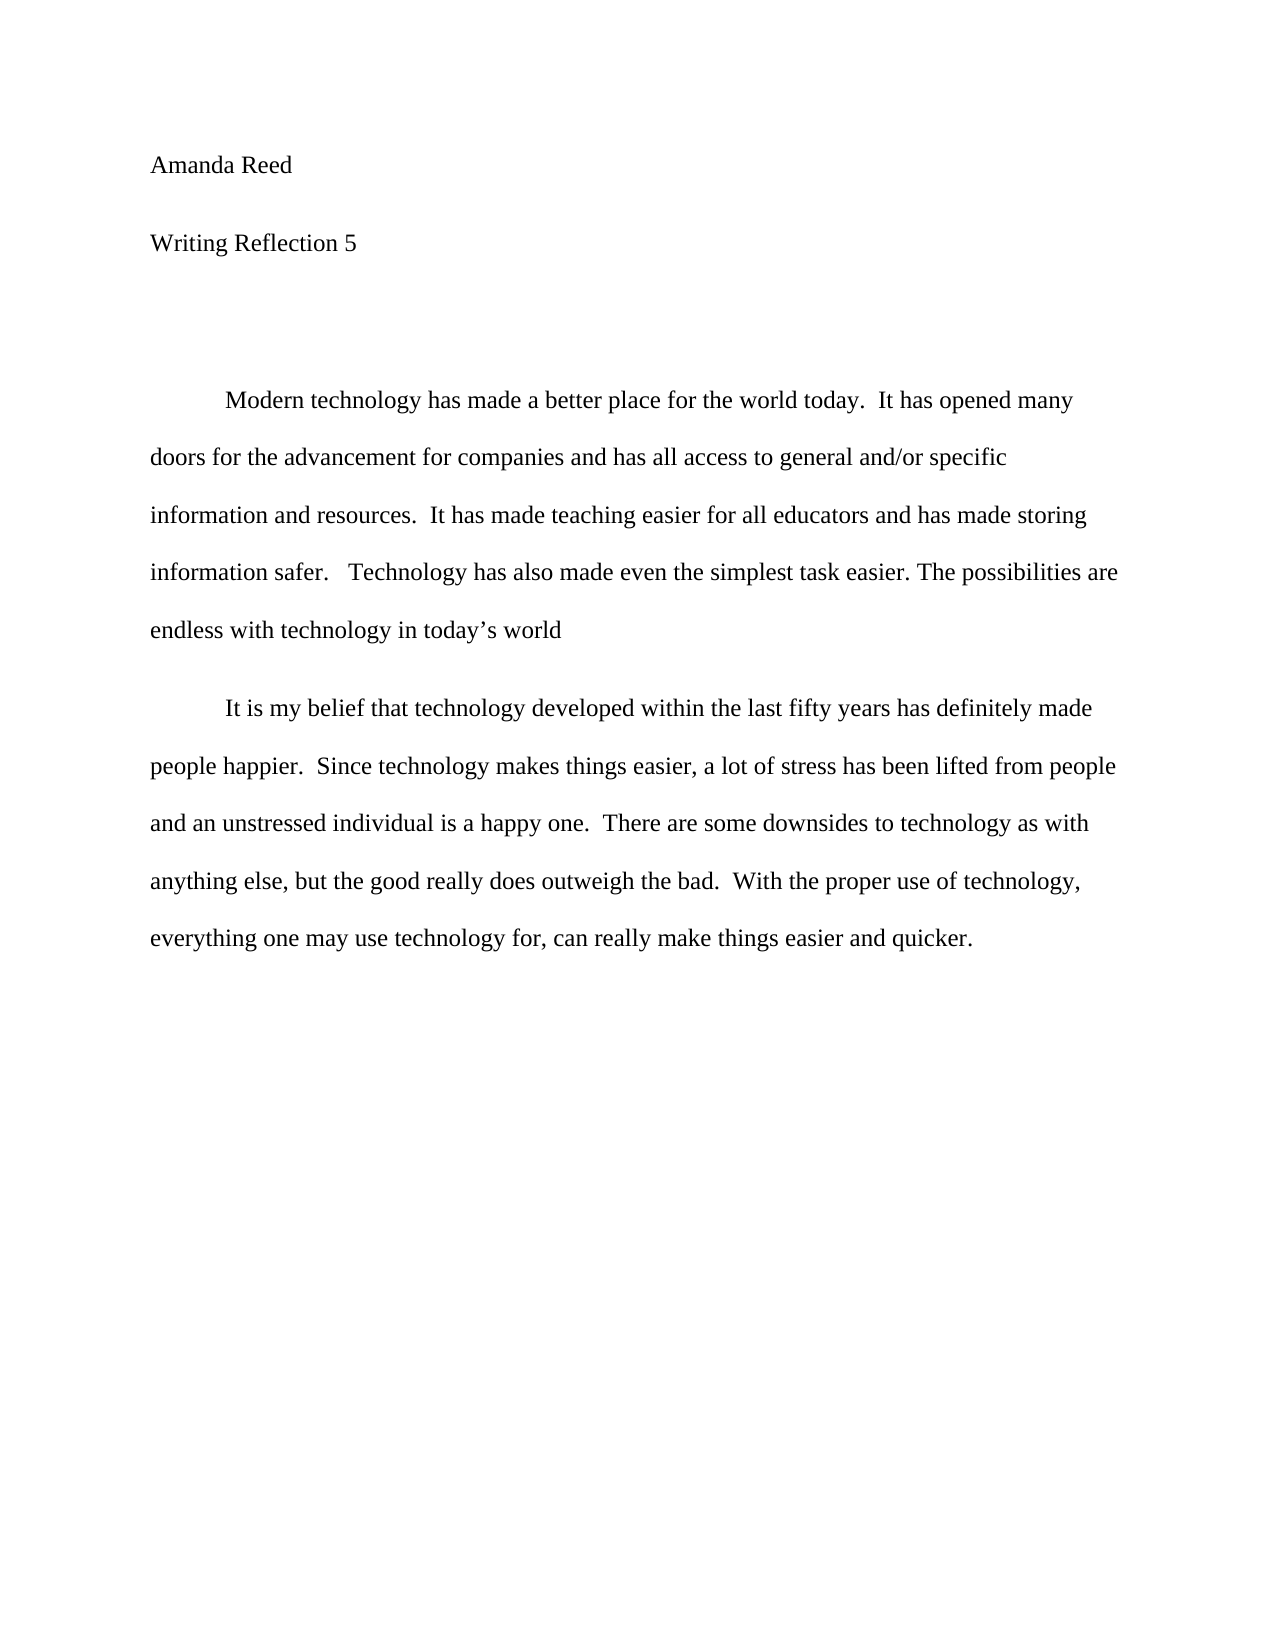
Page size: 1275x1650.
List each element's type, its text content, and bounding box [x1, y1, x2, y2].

text It is my belief that technology developed within the last fifty years has definitely made people happier. Since technology makes things easier, a lot of stress has been lifted from people and an unstressed individual is a happy one. There are some downsides to technology as with anything else, but the good really does outweigh the bad. With the proper use of technology, everything one may use technology for, can really make things easier and quicker. [150, 693, 1125, 952]
text Writing Reflection 5 [150, 228, 1125, 257]
text Modern technology has made a better place for the world today. It has opened many doors for the advancement for companies and has all access to general and/or specific information and resources. It has made teaching easier for all educators and has made storing information safer. Technology has also made even the simplest task easier. The possibilities are endless with technology in today’s world [150, 385, 1125, 644]
text Amanda Reed [150, 150, 1125, 179]
